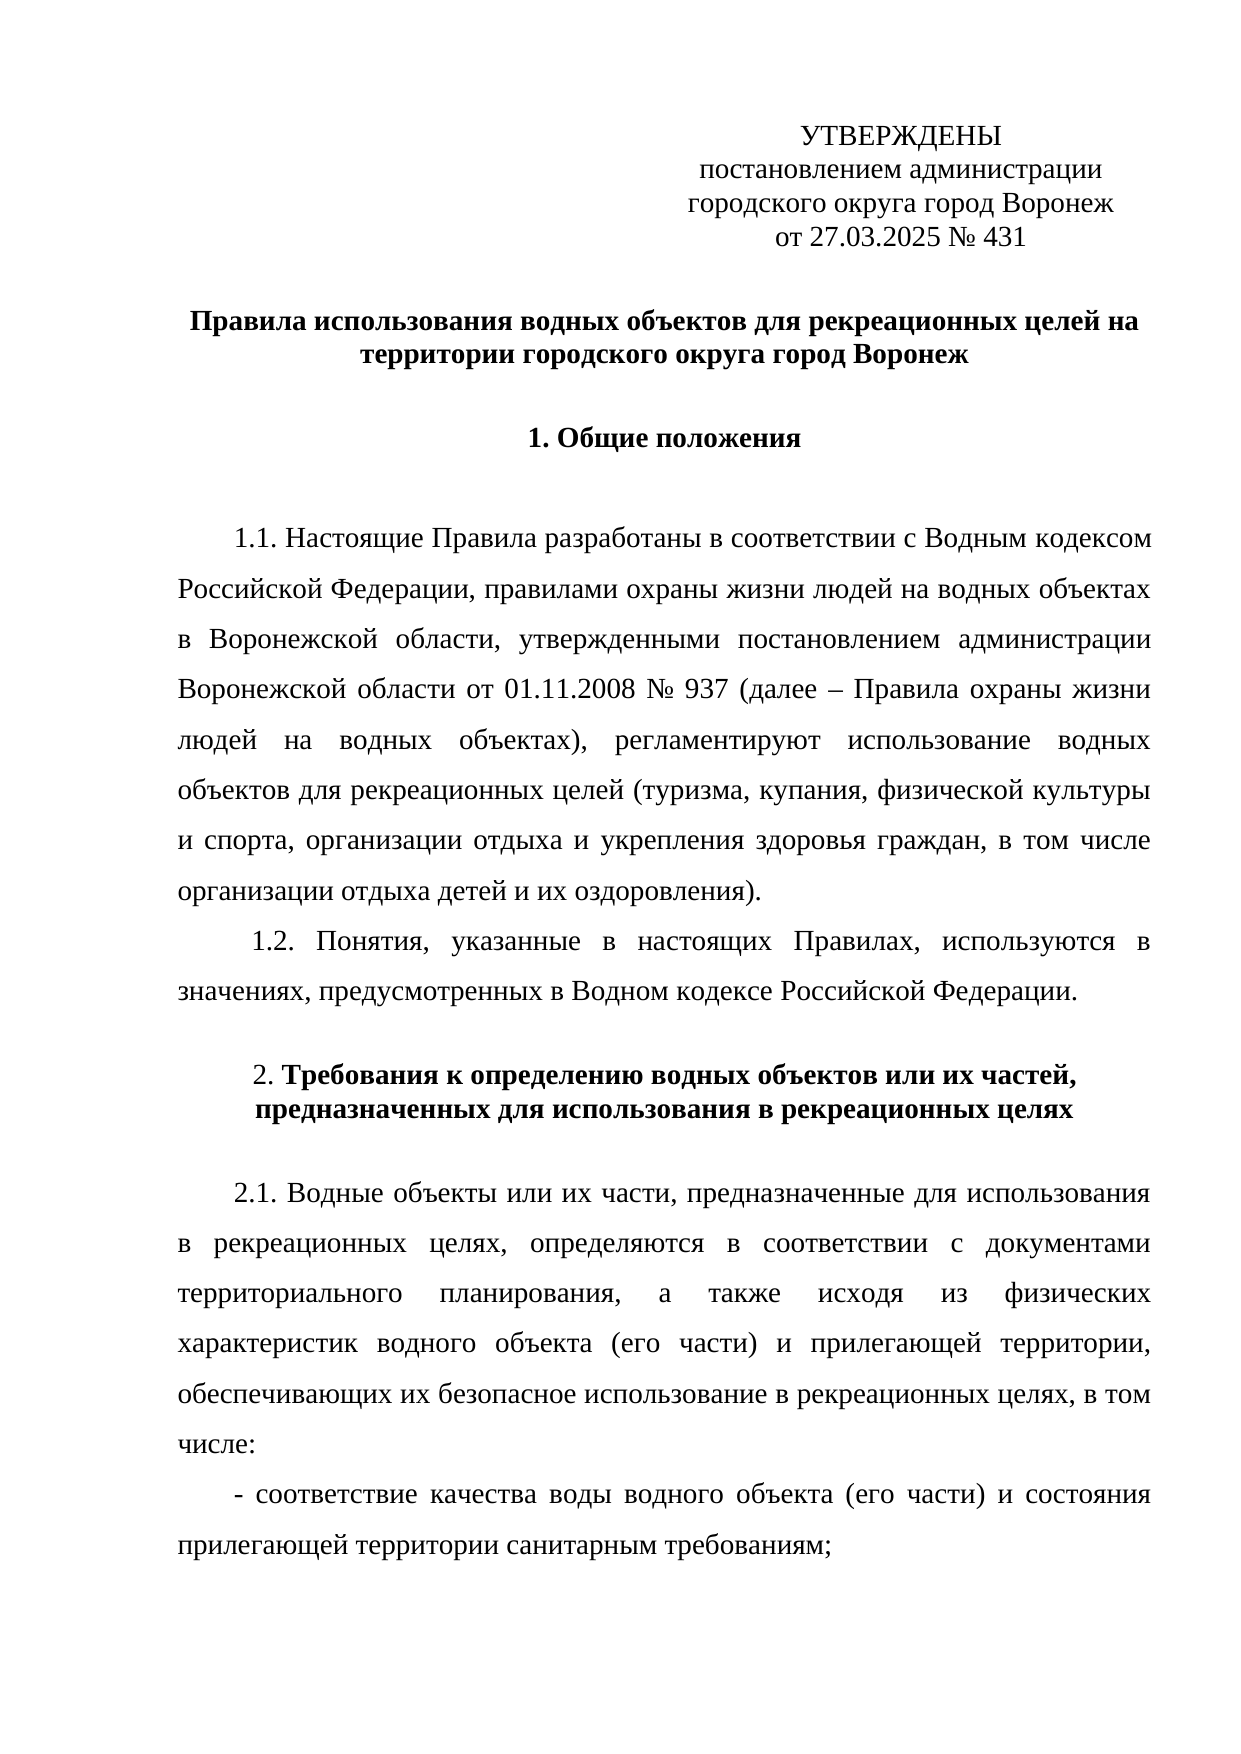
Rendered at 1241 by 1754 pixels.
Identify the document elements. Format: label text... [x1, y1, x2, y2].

title 1. Общие положения [177, 420, 1152, 453]
text УТВЕРЖДЕНЫ [177, 118, 1152, 152]
text постановлением администрации [177, 152, 1152, 185]
text 1.2. Понятия, указанные в настоящих Правилах, используются в значениях, предусмотренных в Водном кодексе Российской Федерации. [177, 923, 1152, 1007]
title Правила использования водных объектов для рекреационных целей на территории городского округа город Воронеж [177, 303, 1152, 370]
text 1.1. Настоящие Правила разработаны в соответствии с Водным кодексом Российской Федерации, правилами охраны жизни людей на водных объектах в Воронежской области, утвержденными постановлением администрации Воронежской области от 01.11.2008 № 937 (далее – Правила охраны жизни людей на водных объектах), регламентируют использование водных объектов для рекреационных целей (туризма, купания, физической культуры и спорта, организации отдыха и укрепления здоровья граждан, в том числе организации отдыха детей и их оздоровления). [177, 521, 1152, 906]
text от 27.03.2025 № 431 [177, 219, 1152, 252]
title предназначенных для использования в рекреационных целях [177, 1091, 1152, 1124]
text городского округа город Воронеж [177, 185, 1152, 219]
text - соответствие качества воды водного объекта (его части) и состояния прилегающей территории санитарным требованиям; [177, 1477, 1152, 1560]
text 2. Требования к определению водных объектов или их частей, [177, 1057, 1152, 1091]
text 2.1. Водные объекты или их части, предназначенные для использования в рекреационных целях, определяются в соответствии с документами территориального планирования, а также исходя из физических характеристик водного объекта (его части) и прилегающей территории, обеспечивающих их безопасное использование в рекреационных целях, в том числе: [177, 1175, 1152, 1460]
